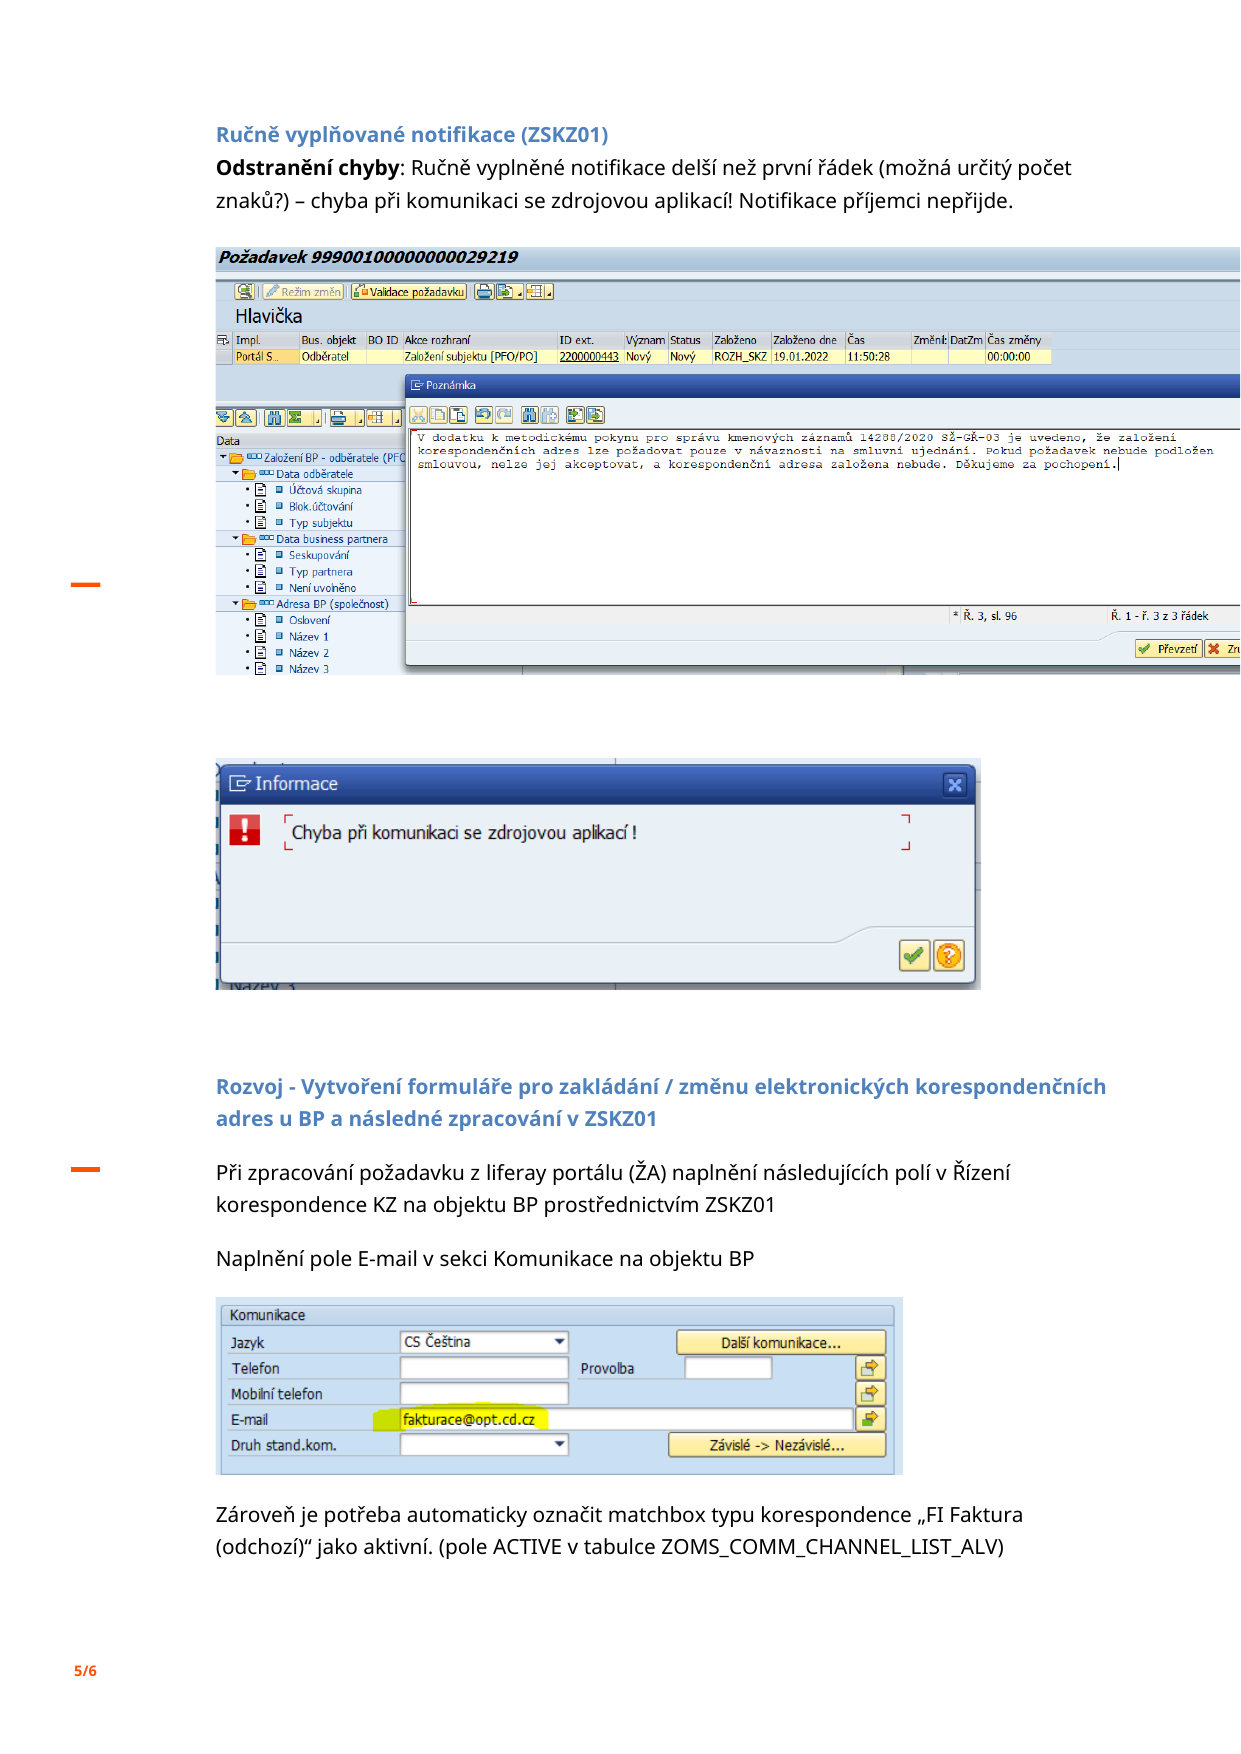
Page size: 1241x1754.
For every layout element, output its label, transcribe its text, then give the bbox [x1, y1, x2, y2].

text Odstranění chyby: Ručně vyplněné notifikace delší než první řádek (možná určitý počet znaků?) – chyba při komunikaci se zdrojovou aplikací! Notifikace příjemci nepřijde. [216, 153, 1122, 214]
picture [215, 1297, 904, 1475]
picture [215, 758, 982, 990]
text Zároveň je potřeba automaticky označit matchbox typu korespondence „FI Faktura (odchozí)“ jako aktivní. (pole ACTIVE v tabulce ZOMS_COMM_CHANNEL_LIST_ALV) [216, 1500, 1122, 1561]
text Ručně vyplňované notifikace (ZSKZ01) [216, 121, 1122, 149]
picture [215, 247, 1241, 675]
text Naplnění pole E-mail v sekci Komunikace na objektu BP [216, 1244, 1122, 1272]
text Rozvoj - Vytvoření formuláře pro zakládání / změnu elektronických korespondenčních adres u BP a následné zpracování v ZSKZ01 [216, 1072, 1122, 1133]
text Při zpracování požadavku z liferay portálu (ŽA) naplnění následujících polí v Řízení korespondence KZ na objektu BP prostřednictvím ZSKZ01 [216, 1158, 1122, 1219]
